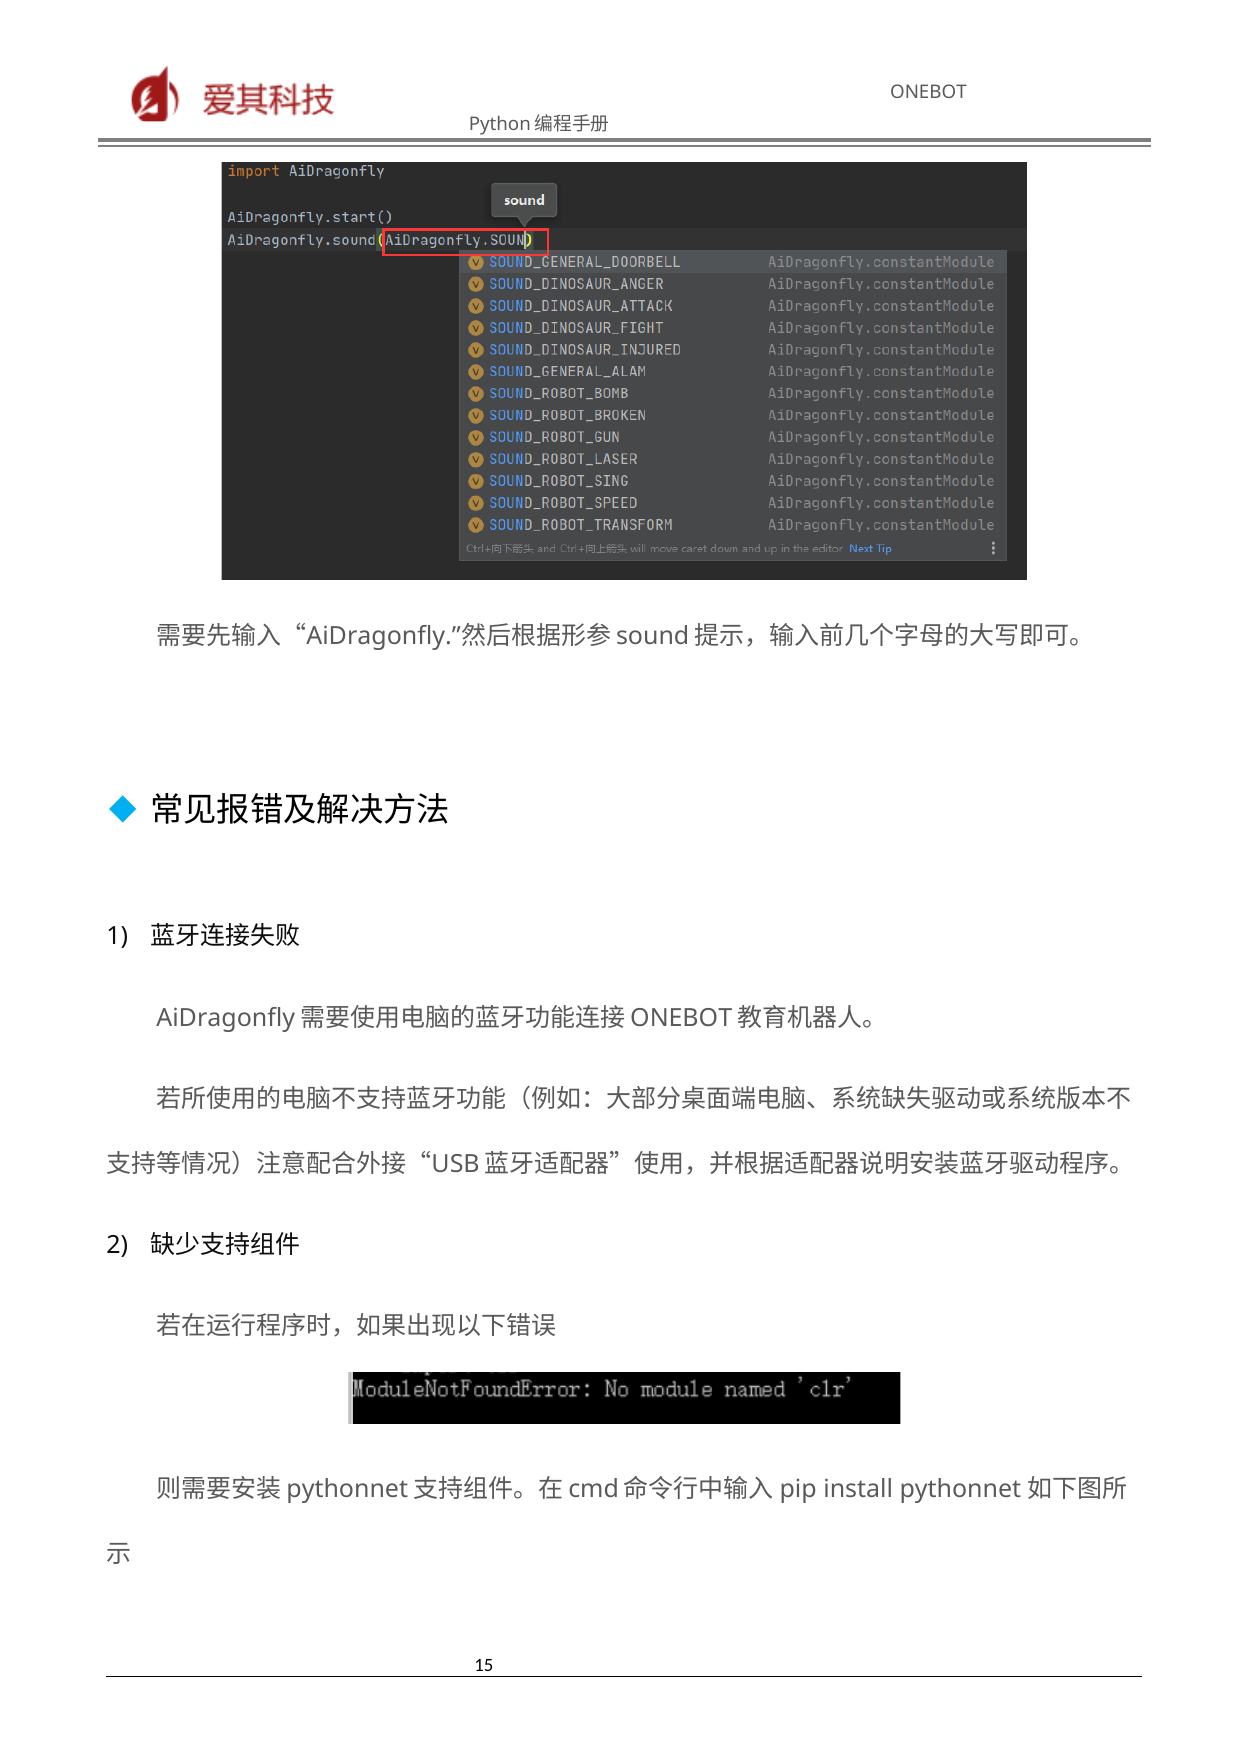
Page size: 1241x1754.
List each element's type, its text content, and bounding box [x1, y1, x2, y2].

text 若在运行程序时，如果出现以下错误 [106, 1291, 1142, 1356]
picture [221, 162, 1027, 580]
text 缺少支持组件 [106, 1210, 1142, 1275]
text 常见报错及解决方法 [106, 774, 1142, 839]
text AiDragonfly需要使用电脑的蓝牙功能连接ONEBOT教育机器人。 [106, 983, 1142, 1048]
list 蓝牙连接失败 [106, 901, 1142, 966]
picture [110, 67, 339, 125]
picture [348, 1372, 901, 1424]
text 若所使用的电脑不支持蓝牙功能（例如：大部分桌面端电脑、系统缺失驱动或系统版本不支持等情况）注意配合外接“USB蓝牙适配器”使用，并根据适配器说明安装蓝牙驱动程序。 [106, 1064, 1142, 1194]
text 需要先输入“AiDragonfly.”然后根据形参sound提示，输入前几个字母的大写即可。 [106, 601, 1142, 666]
text 则需要安装pythonnet支持组件。在cmd命令行中输入 pip install pythonnet 如下图所示 [106, 1454, 1142, 1584]
